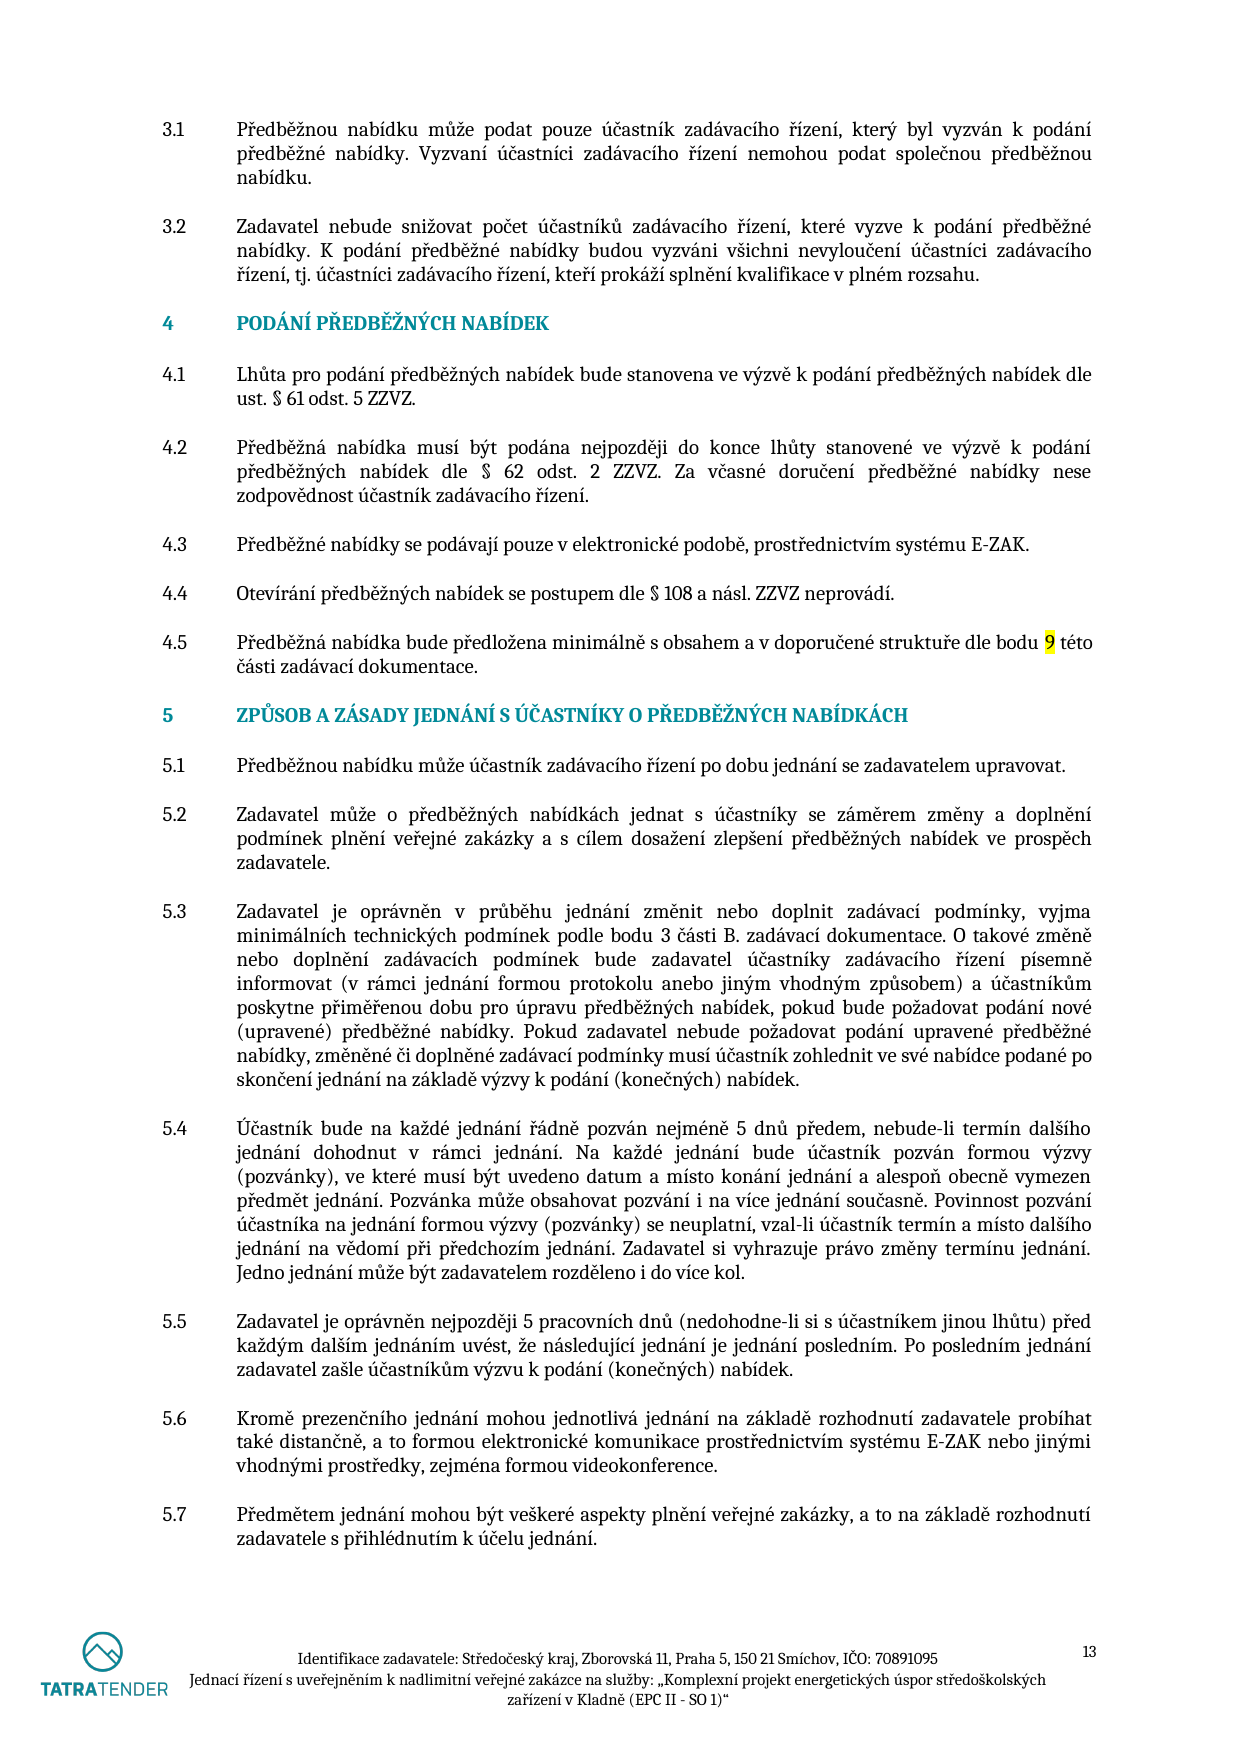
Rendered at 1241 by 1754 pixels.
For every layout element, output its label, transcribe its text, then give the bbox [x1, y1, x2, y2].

subtitle Zadavatel nebude snižovat počet účastníků zadávacího řízení, které vyzve k podání předběžné nabídky. K podání předběžné nabídky budou vyzváni všichni nevyloučení účastníci zadávacího řízení, tj. účastníci zadávacího řízení, kteří prokáží splnění kvalifikace v plném rozsahu. [162, 215, 1093, 287]
subtitle Podání předběžných nabídek [162, 312, 1093, 336]
subtitle Kromě prezenčního jednání mohou jednotlivá jednání na základě rozhodnutí zadavatele probíhat také distančně, a to formou elektronické komunikace prostřednictvím systému E-ZAK nebo jinými vhodnými prostředky, zejména formou videokonference. [162, 1406, 1093, 1478]
subtitle Zadavatel může o předběžných nabídkách jednat s účastníky se záměrem změny a doplnění podmínek plnění veřejné zakázky a s cílem dosažení zlepšení předběžných nabídek ve prospěch zadavatele. [162, 803, 1093, 875]
subtitle Účastník bude na každé jednání řádně pozván nejméně 5 dnů předem, nebude-li termín dalšího jednání dohodnut v rámci jednání. Na každé jednání bude účastník pozván formou výzvy (pozvánky), ve které musí být uvedeno datum a místo konání jednání a alespoň obecně vymezen předmět jednání. Pozvánka může obsahovat pozvání i na více jednání současně. Povinnost pozvání účastníka na jednání formou výzvy (pozvánky) se neuplatní, vzal-li účastník termín a místo dalšího jednání na vědomí při předchozím jednání. Zadavatel si vyhrazuje právo změny termínu jednání. Jedno jednání může být zadavatelem rozděleno i do více kol. [162, 1117, 1093, 1284]
subtitle Předběžné nabídky se podávají pouze v elektronické podobě, prostřednictvím systému E-ZAK. [162, 532, 1093, 556]
subtitle Předběžnou nabídku může podat pouze účastník zadávacího řízení, který byl vyzván k podání předběžné nabídky. Vyzvaní účastníci zadávacího řízení nemohou podat společnou předběžnou nabídku. [162, 118, 1093, 190]
subtitle Předběžná nabídka bude předložena minimálně s obsahem a v doporučené struktuře dle bodu 9 této části zadávací dokumentace. [162, 630, 1093, 678]
subtitle Zadavatel je oprávněn v průběhu jednání změnit nebo doplnit zadávací podmínky, vyjma minimálních technických podmínek podle bodu 3 části B. zadávací dokumentace. O takové změně nebo doplnění zadávacích podmínek bude zadavatel účastníky zadávacího řízení písemně informovat (v rámci jednání formou protokolu anebo jiným vhodným způsobem) a účastníkům poskytne přiměřenou dobu pro úpravu předběžných nabídek, pokud bude požadovat podání nové (upravené) předběžné nabídky. Pokud zadavatel nebude požadovat podání upravené předběžné nabídky, změněné či doplněné zadávací podmínky musí účastník zohlednit ve své nabídce podané po skončení jednání na základě výzvy k podání (konečných) nabídek. [162, 900, 1093, 1092]
subtitle Zadavatel je oprávněn nejpozději 5 pracovních dnů (nedohodne-li si s účastníkem jinou lhůtu) před každým dalším jednáním uvést, že následující jednání je jednání posledním. Po posledním jednání zadavatel zašle účastníkům výzvu k podání (konečných) nabídek. [162, 1309, 1093, 1381]
subtitle Předmětem jednání mohou být veškeré aspekty plnění veřejné zakázky, a to na základě rozhodnutí zadavatele s přihlédnutím k účelu jednání. [162, 1503, 1093, 1551]
subtitle Způsob a zásady jednání s účastníky o předběžných nabídkách [162, 703, 1093, 727]
subtitle Předběžnou nabídku může účastník zadávacího řízení po dobu jednání se zadavatelem upravovat. [162, 754, 1093, 778]
subtitle Předběžná nabídka musí být podána nejpozději do konce lhůty stanovené ve výzvě k podání předběžných nabídek dle § 62 odst. 2 ZZVZ. Za včasné doručení předběžné nabídky nese zodpovědnost účastník zadávacího řízení. [162, 436, 1093, 507]
subtitle Lhůta pro podání předběžných nabídek bude stanovena ve výzvě k podání předběžných nabídek dle ust. § 61 odst. 5 ZZVZ. [162, 363, 1093, 411]
picture [20, 1621, 188, 1710]
subtitle Otevírání předběžných nabídek se postupem dle § 108 a násl. ZZVZ neprovádí. [162, 581, 1093, 605]
